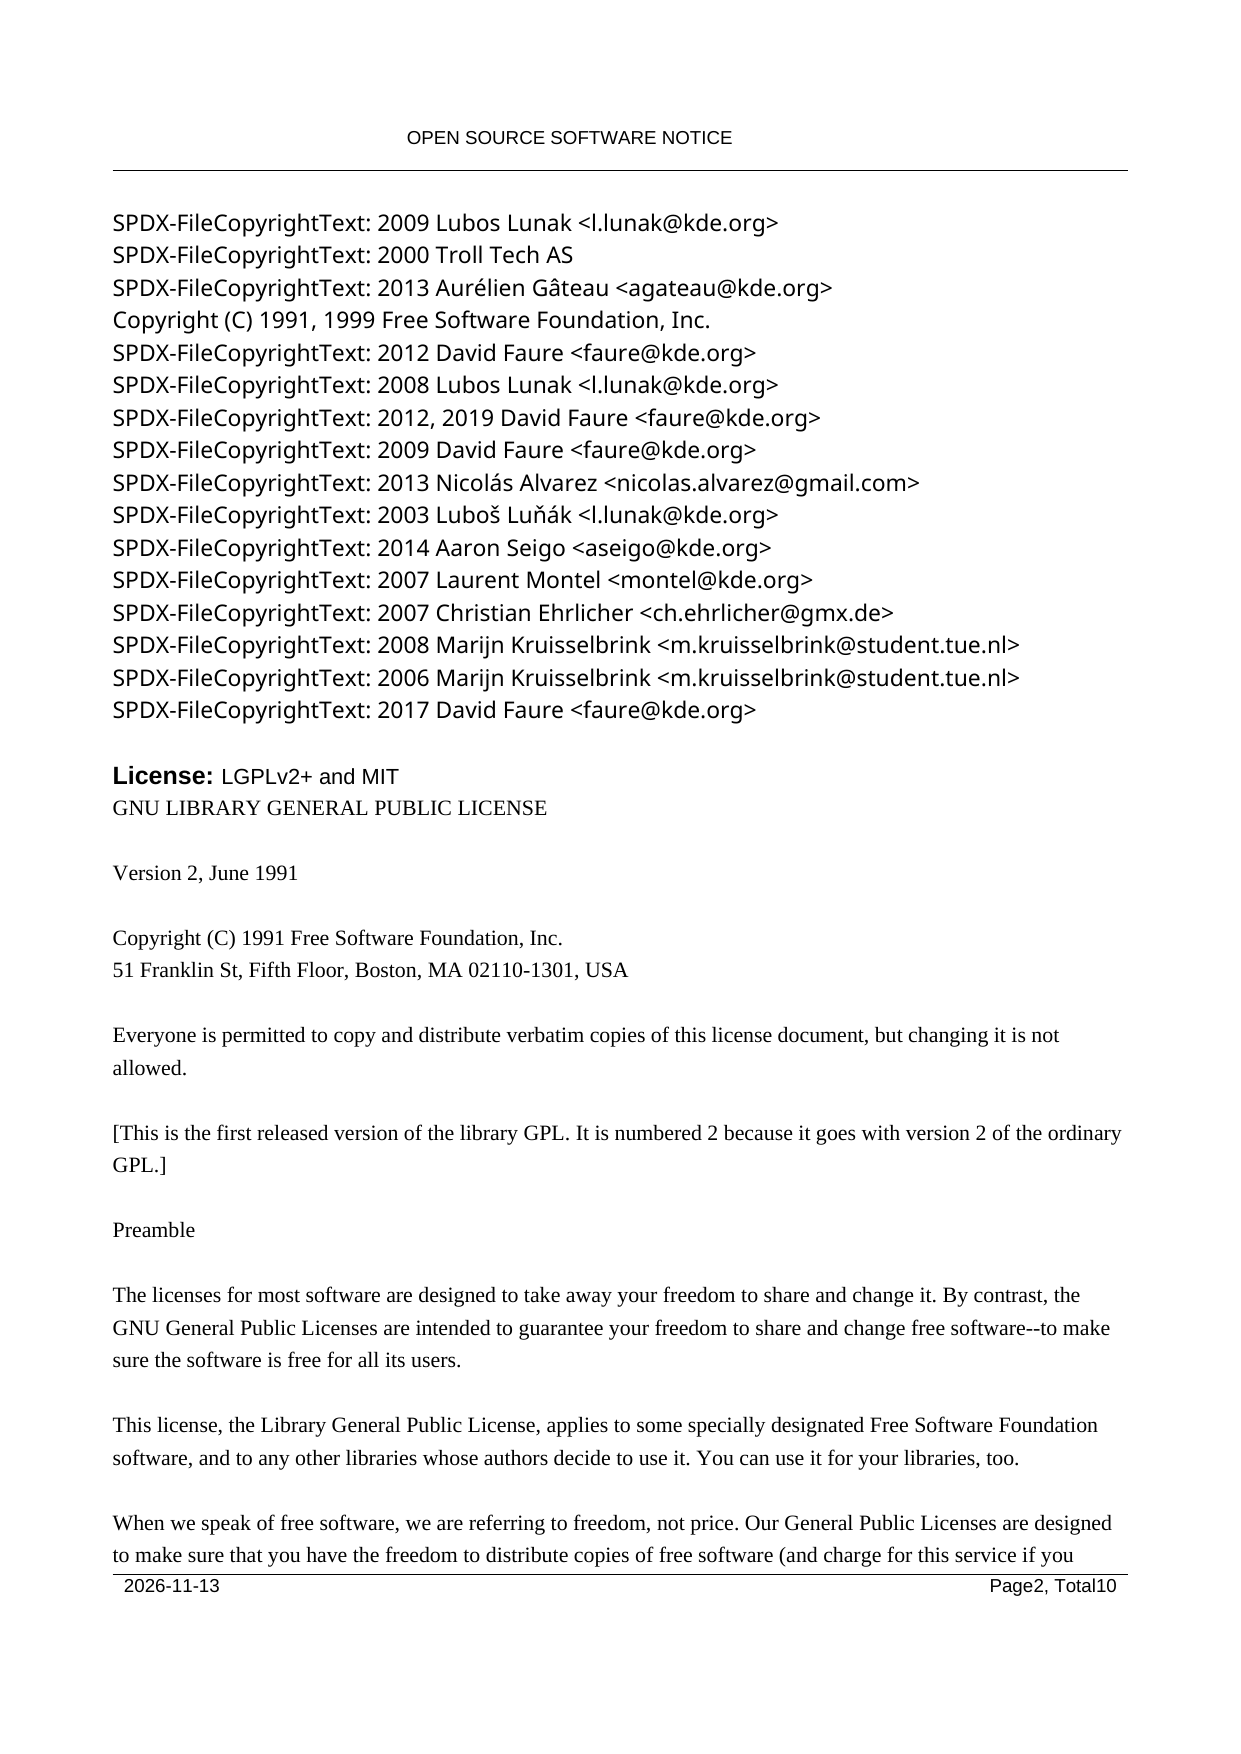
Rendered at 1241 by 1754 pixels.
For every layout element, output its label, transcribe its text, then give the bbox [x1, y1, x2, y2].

text License: LGPLv2+ and MIT [112, 759, 1128, 791]
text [112, 791, 1128, 1571]
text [112, 206, 1128, 759]
